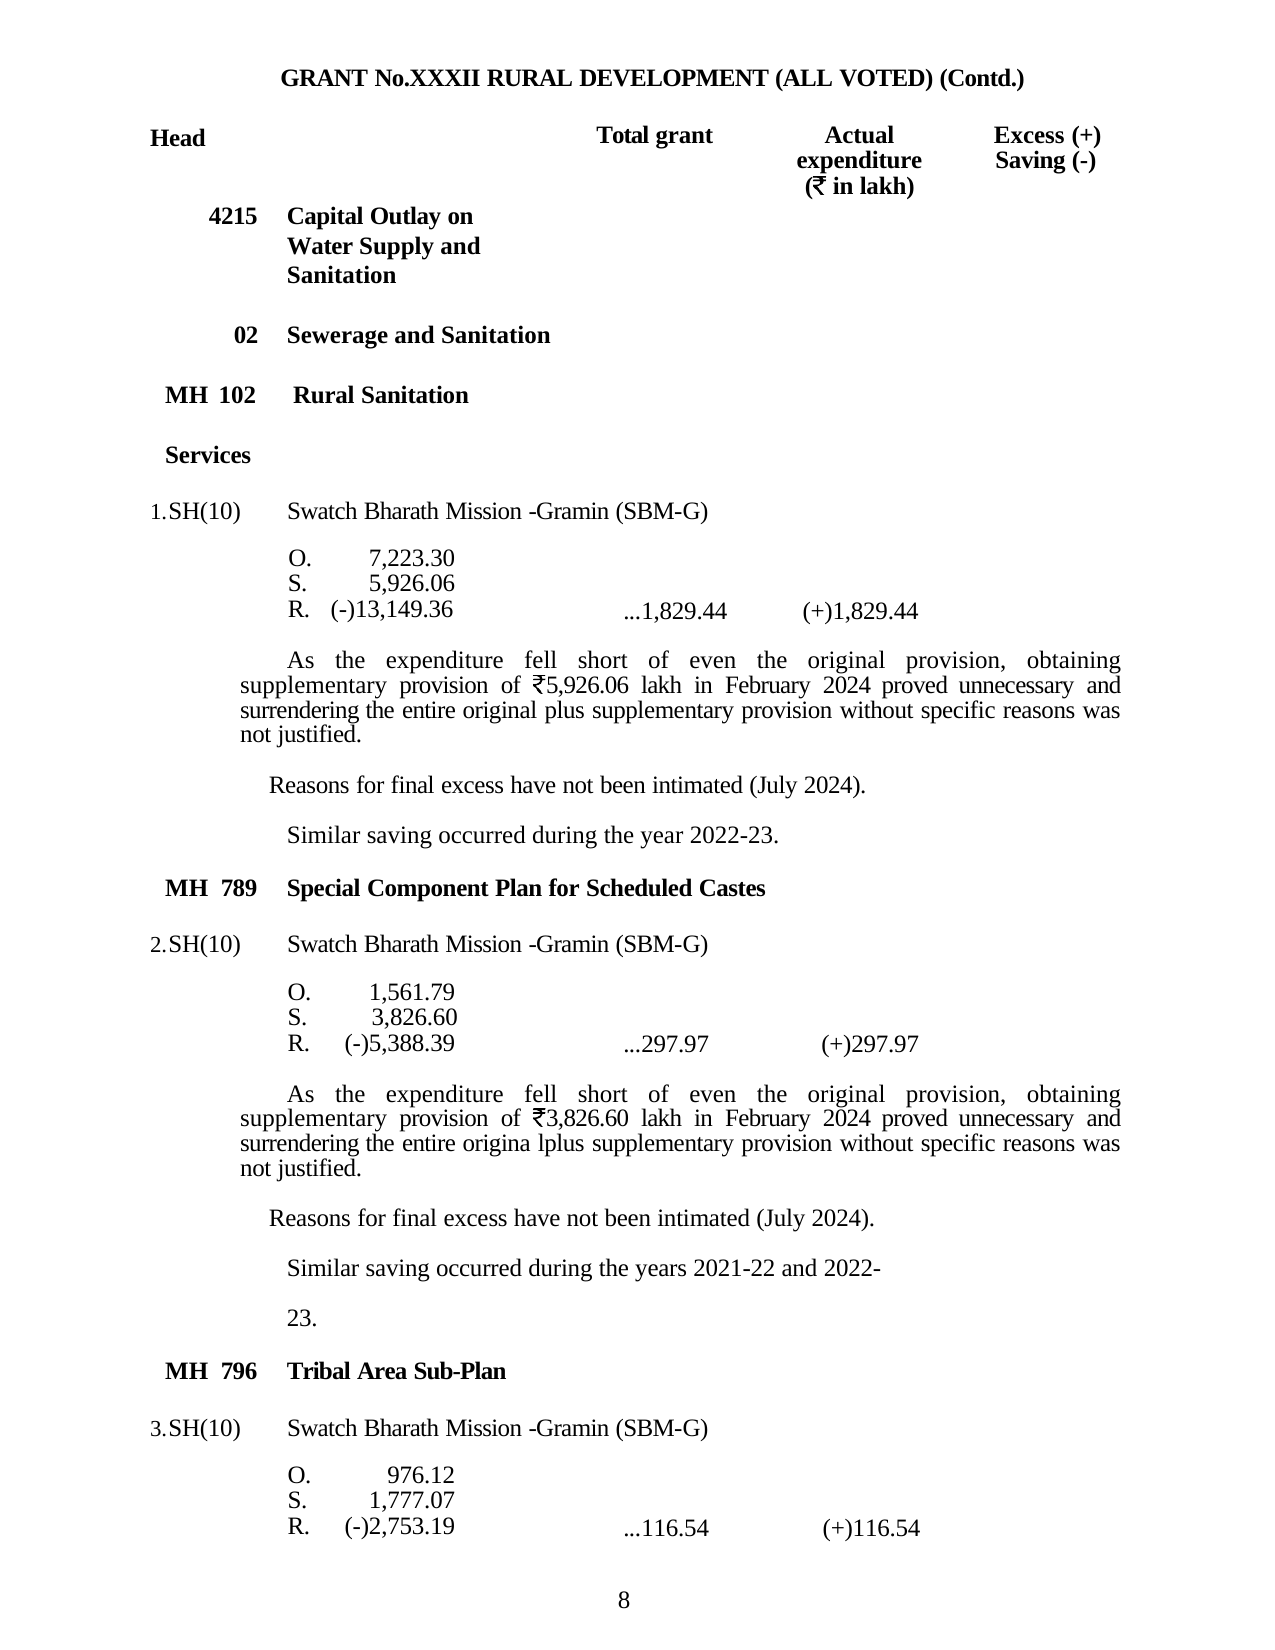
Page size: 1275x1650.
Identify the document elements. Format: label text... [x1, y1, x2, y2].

text ... 1,829.44 (+)1,829.44 [623, 596, 1162, 625]
text As the expenditure fell short of even the original provision, obtaining supplementary provision of 5,926.06 lakh in February 2024 proved unnecessary and surrendering the entire original plus supplementary provision without specific reasons was not justified. [240, 649, 1121, 748]
list SH(10) Swatch Bharath Mission -Gramin (SBM-G) [150, 1413, 1162, 1441]
text Head [150, 123, 1162, 152]
picture [812, 176, 827, 195]
text ... 297.97 (+)297.97 [623, 1029, 1162, 1058]
picture [532, 675, 546, 694]
text 4215 Capital Outlay on Water Supply and Sanitation [209, 201, 540, 289]
picture [532, 1108, 546, 1127]
text As the expenditure fell short of even the original provision, obtaining supplementary provision of 3,826.60 lakh in February 2024 proved unnecessary and surrendering the entire origina lplus supplementary provision without specific reasons was not justified. [240, 1083, 1121, 1182]
list SH(10) Swatch Bharath Mission -Gramin (SBM-G) [150, 499, 1162, 525]
text ... 116.54 (+)116.54 [623, 1513, 1162, 1541]
text 02 Sewerage and Sanitation MH 102 Rural Sanitation Services [165, 320, 552, 468]
text MH 796 Tribal Area Sub-Plan [165, 1356, 1162, 1384]
text Reasons for final excess have not been intimated (July 2024). Similar saving occurred during the year 2022-23. [269, 770, 895, 849]
list SH(10) Swatch Bharath Mission -Gramin (SBM-G) [150, 929, 1162, 958]
text MH 789 Special Component Plan for Scheduled Castes [165, 873, 1162, 901]
text Reasons for final excess have not been intimated (July 2024). Similar saving occurred during the years 2021-22 and 2022-23. [269, 1203, 895, 1332]
